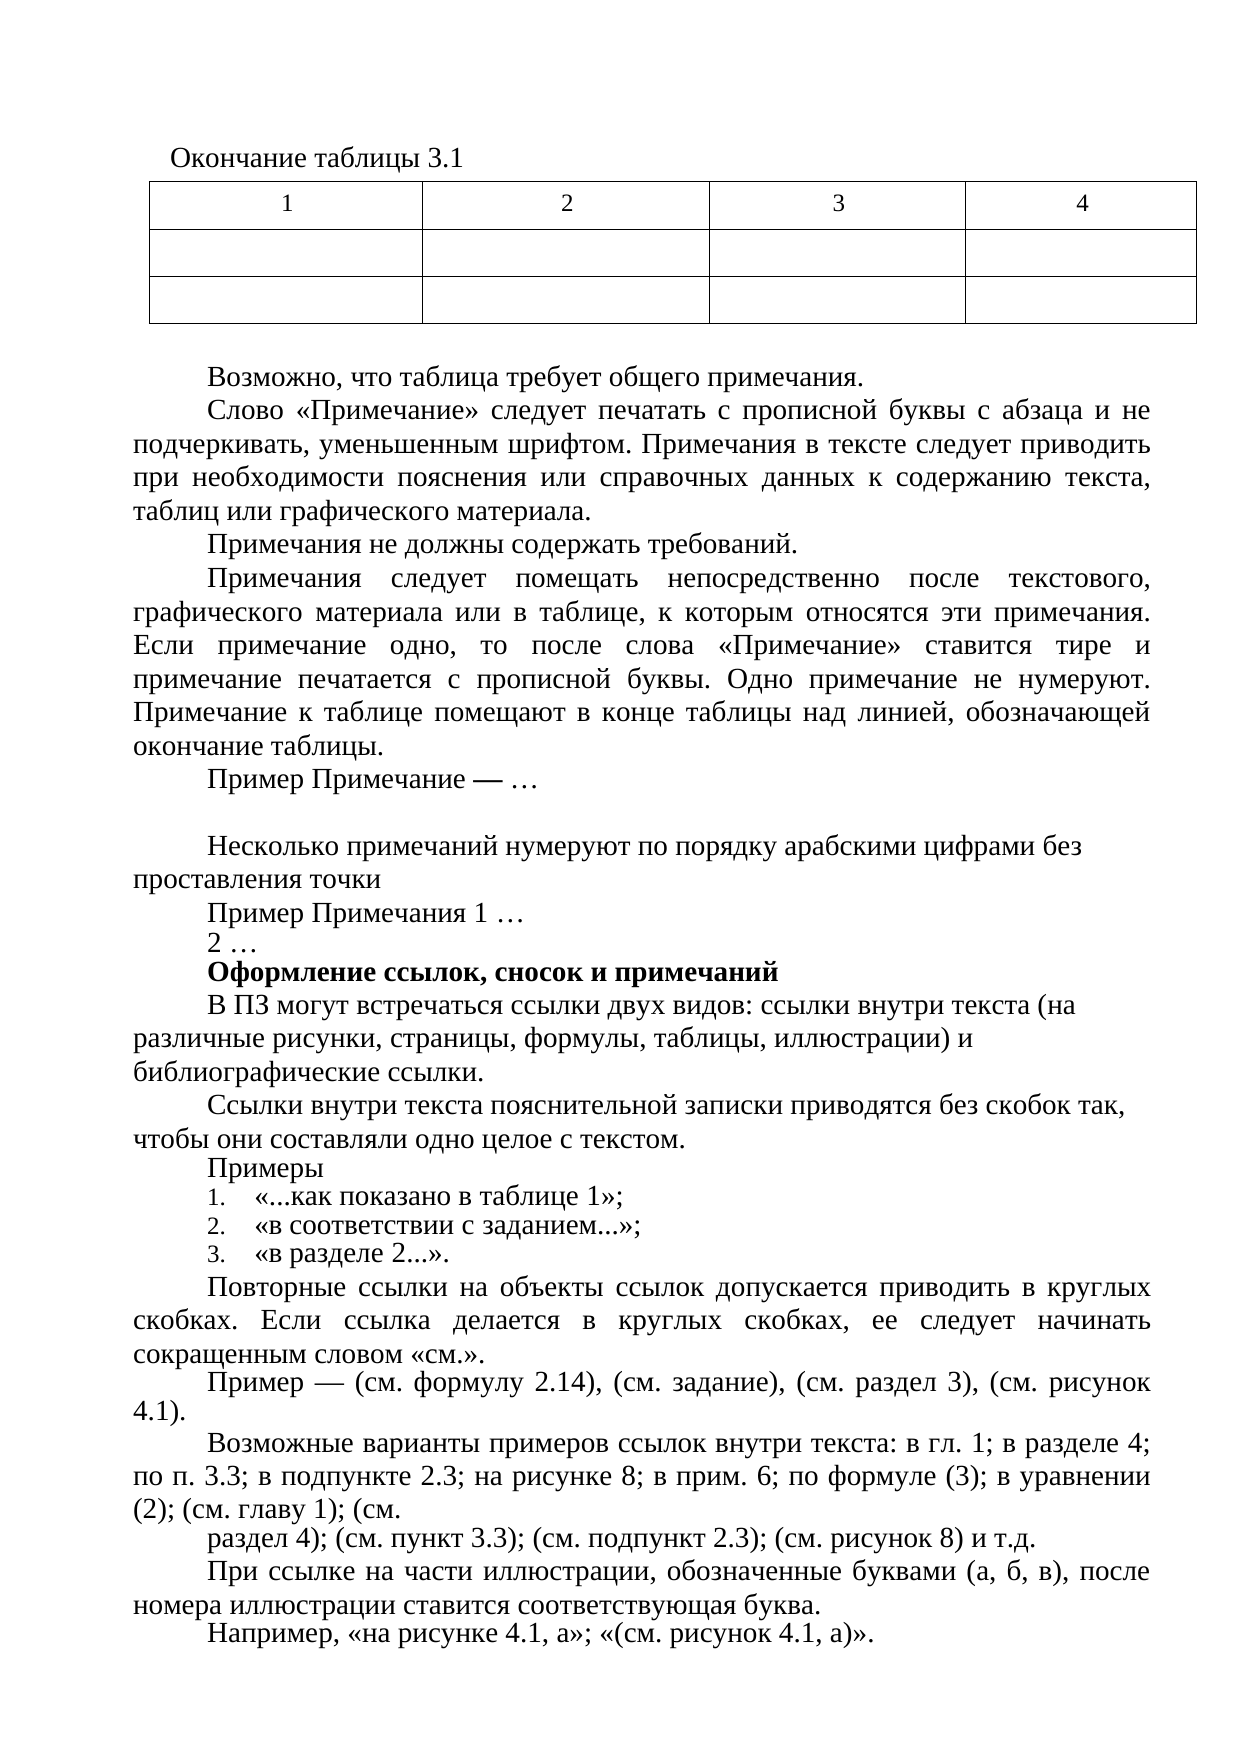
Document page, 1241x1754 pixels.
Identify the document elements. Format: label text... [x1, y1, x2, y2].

list «в соответствии с заданием...»; [133, 1211, 1152, 1240]
text Пример Примечание — … [133, 761, 1152, 795]
text 2 … [133, 929, 1152, 958]
text При ссылке на части иллюстрации, обозначенные буквами (а, б, в), после номера иллюстрации ставится соответствующая буква. [133, 1553, 1152, 1620]
list «в разделе 2...». [133, 1240, 1152, 1269]
text Примечания следует помещать непосредственно после текстового, графического материала или в таблице, к которым относятся эти примечания. Если примечание одно, то после слова «Примечание» ставится тире и примечание печатается с прописной буквы. Одно примечание не нумеруют. Примечание к таблице помещают в конце таблицы над линией, обозначающей окончание таблицы. [133, 560, 1152, 761]
table_cell [966, 230, 1196, 276]
text Примеры [133, 1154, 1152, 1183]
text Окончание таблицы 3.1 [170, 140, 1152, 174]
table_header 1 [150, 182, 422, 229]
text Несколько примечаний нумеруют по порядку арабскими цифрами без проставления точки [133, 829, 1152, 895]
table_header 2 [423, 182, 709, 229]
text Повторные ссылки на объекты ссылок допускается приводить в круглых скобках. Если ссылка делается в круглых скобках, ее следует начинать сокращенным словом «см.». [133, 1269, 1152, 1369]
text Пример — (см. формулу 2.14), (см. задание), (см. раздел 3), (см. рисунок 4.1). [133, 1369, 1152, 1426]
text Возможные варианты примеров ссылок внутри текста: в гл. 1; в разделе 4; по п. 3.3; в подпункте 2.3; на рисунке 8; в прим. 6; по формуле (3); в уравнении (2); (см. главу 1); (см. [133, 1426, 1152, 1524]
table_cell [423, 277, 709, 323]
text Оформление ссылок, сносок и примечаний [133, 958, 1152, 987]
table_header 4 [966, 182, 1196, 229]
text раздел 4); (см. пункт 3.3); (см. подпункт 2.3); (см. рисунок 8) и т.д. [133, 1524, 1152, 1553]
table_cell [966, 277, 1196, 323]
table_cell [150, 230, 422, 276]
table_cell [150, 277, 422, 323]
list «...как показано в таблице 1»; [133, 1183, 1152, 1211]
table_cell [710, 277, 965, 323]
text Ссылки внутри текста пояснительной записки приводятся без скобок так, чтобы они составляли одно целое с текстом. [133, 1087, 1152, 1154]
text Возможно, что таблица требует общего примечания. [133, 364, 1152, 392]
text В ПЗ могут встречаться ссылки двух видов: ссылки внутри текста (на различные рисунки, страницы, формулы, таблицы, иллюстрации) и библиографические ссылки. [133, 987, 1152, 1087]
table_cell [710, 230, 965, 276]
text Примечания не должны содержать требований. [133, 527, 1152, 560]
table_cell [423, 230, 709, 276]
table_header 3 [710, 182, 965, 229]
text Слово «Примечание» следует печатать с прописной буквы с абзаца и не подчеркивать, уменьшенным шрифтом. Примечания в тексте следует приводить при необходимости пояснения или справочных данных к содержанию текста, таблиц или графического материала. [133, 392, 1152, 527]
text Пример Примечания 1 … [133, 896, 1152, 929]
text Например, «на рисунке 4.1, а»; «(см. рисунок 4.1, а)». [133, 1620, 1152, 1648]
